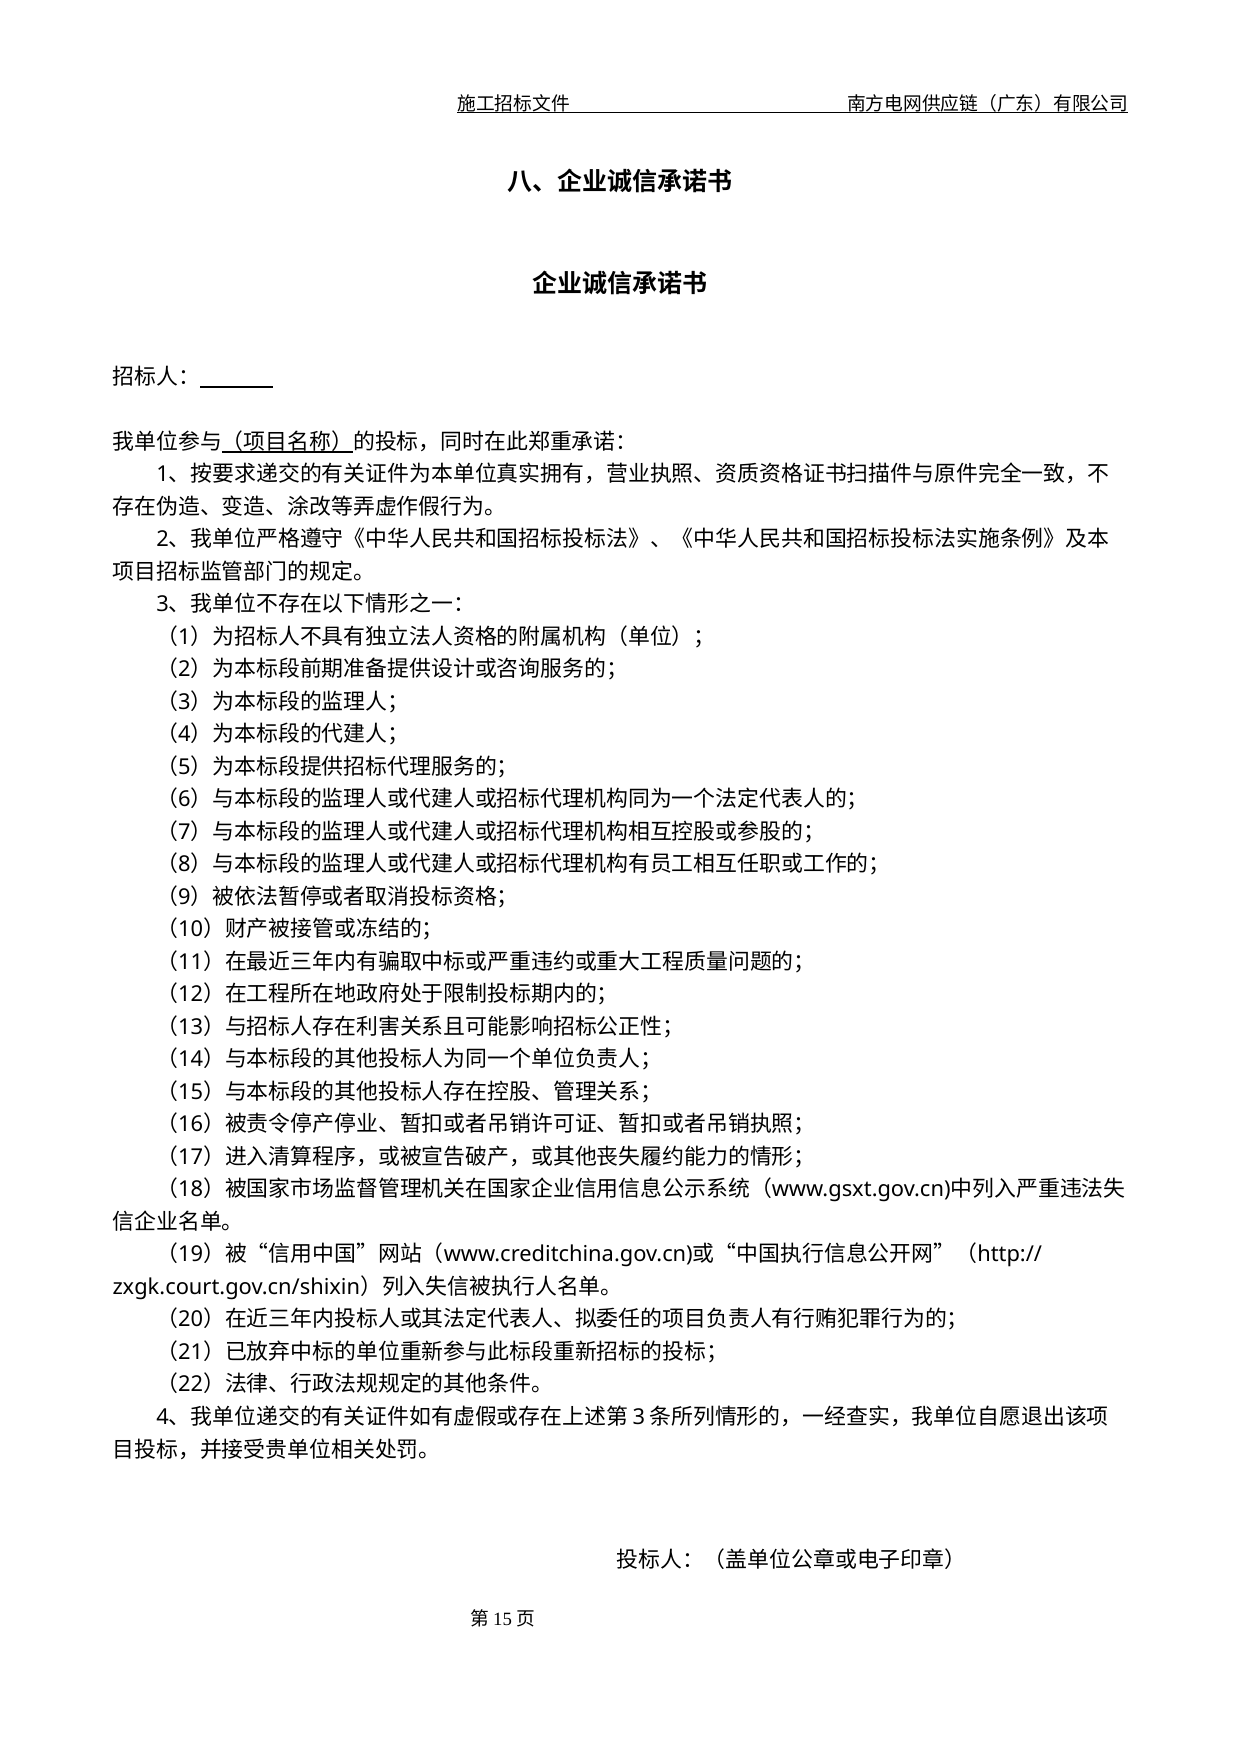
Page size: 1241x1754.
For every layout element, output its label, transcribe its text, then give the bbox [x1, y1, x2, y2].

text （11）在最近三年内有骗取中标或严重违约或重大工程质量问题的； [112, 944, 1128, 976]
text （20）在近三年内投标人或其法定代表人、拟委任的项目负责人有行贿犯罪行为的； [112, 1301, 1128, 1334]
text （14）与本标段的其他投标人为同一个单位负责人； [112, 1041, 1128, 1074]
text （18）被国家市场监督管理机关在国家企业信用信息公示系统（www.gsxt.gov.cn)中列入严重违法失信企业名单。 [112, 1171, 1128, 1236]
text 我单位参与（项目名称）的投标，同时在此郑重承诺： [112, 424, 1128, 456]
text （7）与本标段的监理人或代建人或招标代理机构相互控股或参股的； [112, 814, 1128, 846]
text 招标人： [112, 359, 1128, 391]
text （21）已放弃中标的单位重新参与此标段重新招标的投标； [112, 1334, 1128, 1366]
text （22）法律、行政法规规定的其他条件。 [112, 1366, 1128, 1399]
text （17）进入清算程序，或被宣告破产，或其他丧失履约能力的情形； [112, 1139, 1128, 1171]
text 八、企业诚信承诺书 [112, 162, 1128, 198]
text （19）被“信用中国”网站（www.creditchina.gov.cn)或“中国执行信息公开网”（http://zxgk.court.gov.cn/shixin）列入失信被执行人名单。 [112, 1236, 1128, 1301]
text （1）为招标人不具有独立法人资格的附属机构（单位）； [112, 619, 1128, 651]
text （13）与招标人存在利害关系且可能影响招标公正性； [112, 1009, 1128, 1041]
text （6）与本标段的监理人或代建人或招标代理机构同为一个法定代表人的； [112, 781, 1128, 814]
text 4、我单位递交的有关证件如有虚假或存在上述第3条所列情形的，一经查实，我单位自愿退出该项目投标，并接受贵单位相关处罚。 [112, 1399, 1128, 1464]
text （5）为本标段提供招标代理服务的； [112, 749, 1128, 781]
text 2、我单位严格遵守《中华人民共和国招标投标法》、《中华人民共和国招标投标法实施条例》及本项目招标监管部门的规定。 [112, 521, 1128, 586]
text 投标人：（盖单位公章或电子印章） [112, 1541, 1128, 1574]
text （3）为本标段的监理人； [112, 684, 1128, 716]
text 1、按要求递交的有关证件为本单位真实拥有，营业执照、资质资格证书扫描件与原件完全一致，不存在伪造、变造、涂改等弄虚作假行为。 [112, 456, 1128, 521]
text （8）与本标段的监理人或代建人或招标代理机构有员工相互任职或工作的； [112, 846, 1128, 879]
text （2）为本标段前期准备提供设计或咨询服务的； [112, 651, 1128, 684]
text （9）被依法暂停或者取消投标资格； [112, 879, 1128, 911]
text 3、我单位不存在以下情形之一： [112, 586, 1128, 619]
text （12）在工程所在地政府处于限制投标期内的； [112, 976, 1128, 1009]
text （16）被责令停产停业、暂扣或者吊销许可证、暂扣或者吊销执照； [112, 1106, 1128, 1139]
text 企业诚信承诺书 [112, 249, 1128, 314]
text （4）为本标段的代建人； [112, 716, 1128, 749]
text （10）财产被接管或冻结的； [112, 911, 1128, 944]
text （15）与本标段的其他投标人存在控股、管理关系； [112, 1074, 1128, 1106]
